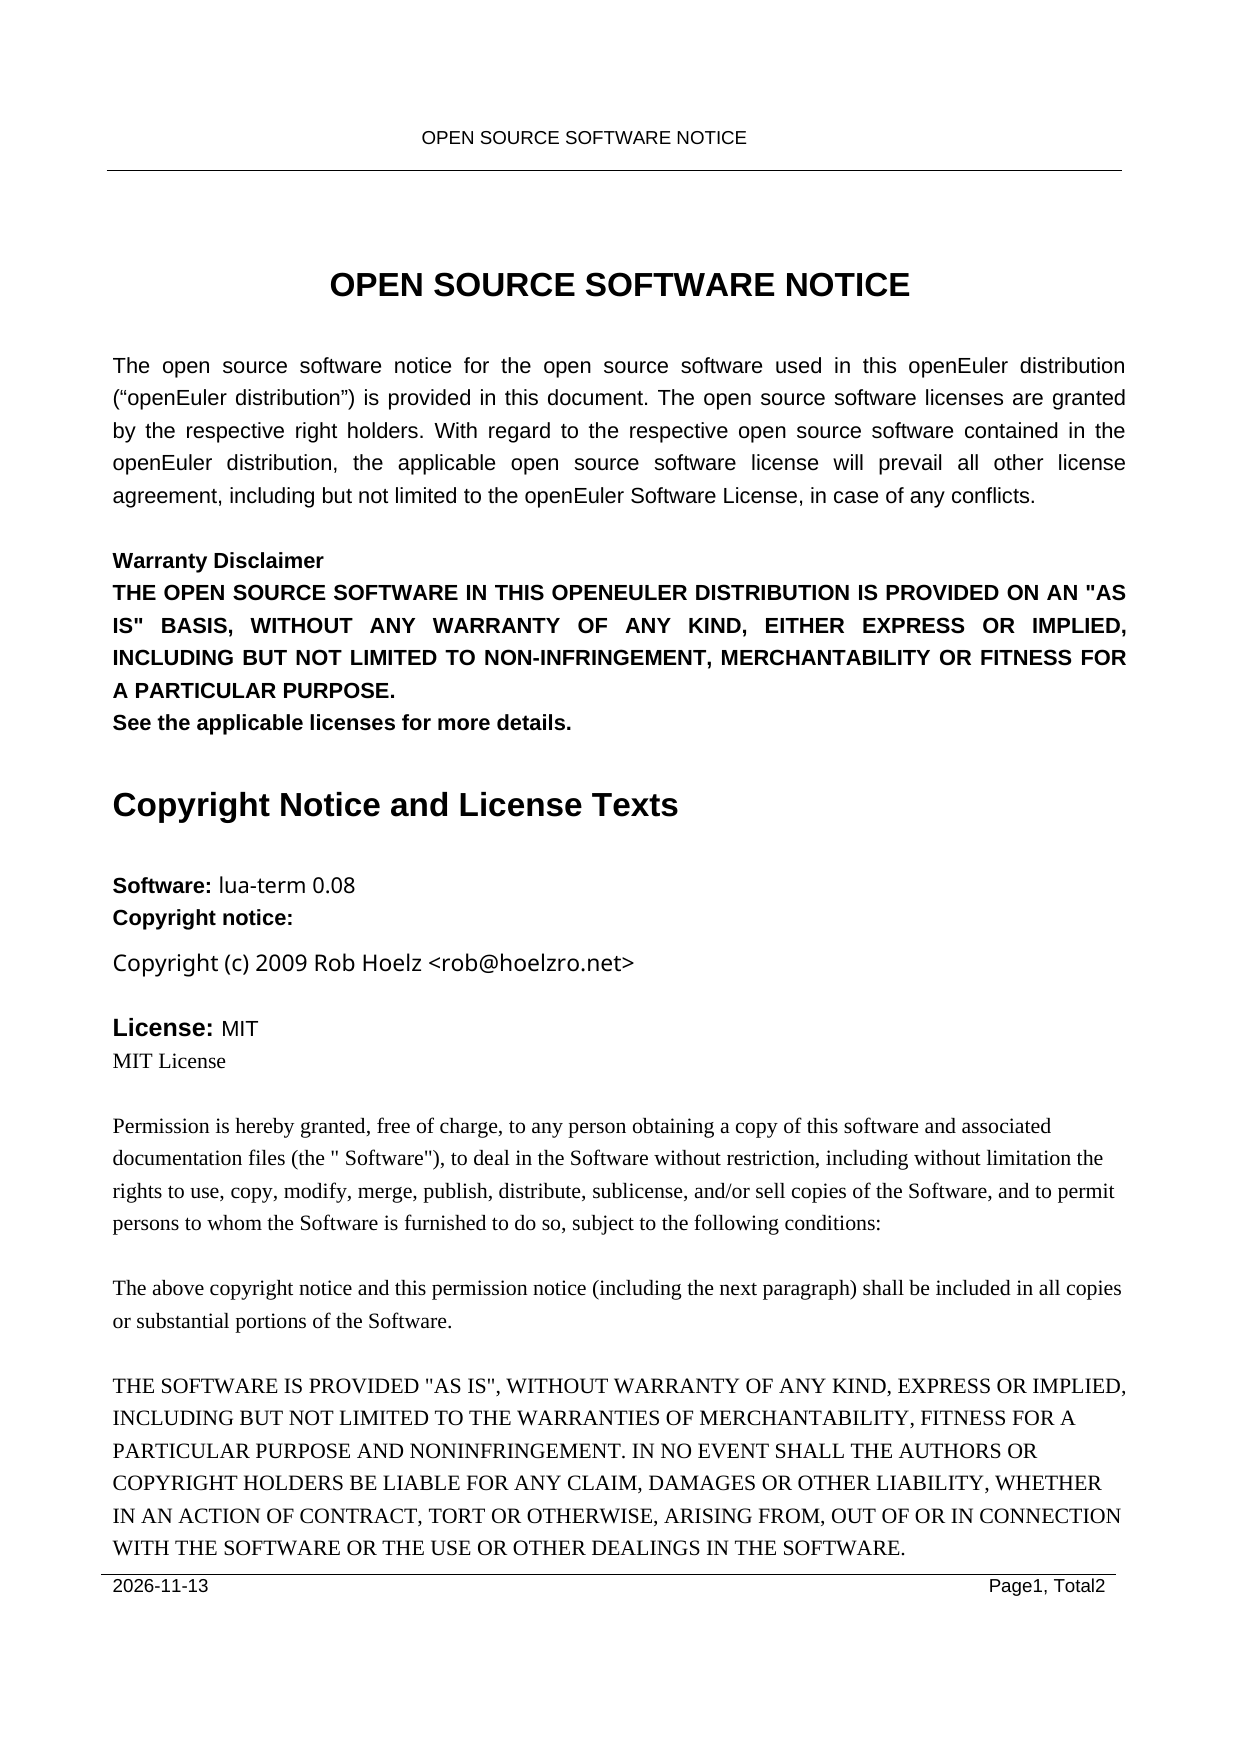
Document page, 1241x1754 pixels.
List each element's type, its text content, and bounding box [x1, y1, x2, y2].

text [112, 1044, 1128, 1564]
text Copyright Notice and License Texts [112, 771, 1128, 836]
text The open source software notice for the open source software used in this openEuler distribution (“openEuler distribution”) is provided in this document. The open source software licenses are granted by the respective right holders. With regard to the respective open source software contained in the openEuler distribution, the applicable open source software license will prevail all other license agreement, including but not limited to the openEuler Software License, in case of any conflicts. [112, 349, 1128, 511]
text Copyright notice: [112, 901, 1128, 934]
text Warranty Disclaimer [112, 544, 1128, 576]
text License: MIT [112, 1012, 1128, 1044]
text Copyright (c) 2009 Rob Hoelz <rob@hoelzro.net> [112, 947, 1128, 1012]
text THE OPEN SOURCE SOFTWARE IN THIS OPENEULER DISTRIBUTION IS PROVIDED ON AN "AS IS" BASIS, WITHOUT ANY WARRANTY OF ANY KIND, EITHER EXPRESS OR IMPLIED, INCLUDING BUT NOT LIMITED TO NON-INFRINGEMENT, MERCHANTABILITY OR FITNESS FOR A PARTICULAR PURPOSE. See the applicable licenses for more details. [112, 576, 1128, 739]
title Software: lua-term 0.08 [112, 869, 1128, 901]
text OPEN SOURCE SOFTWARE NOTICE [112, 251, 1128, 316]
